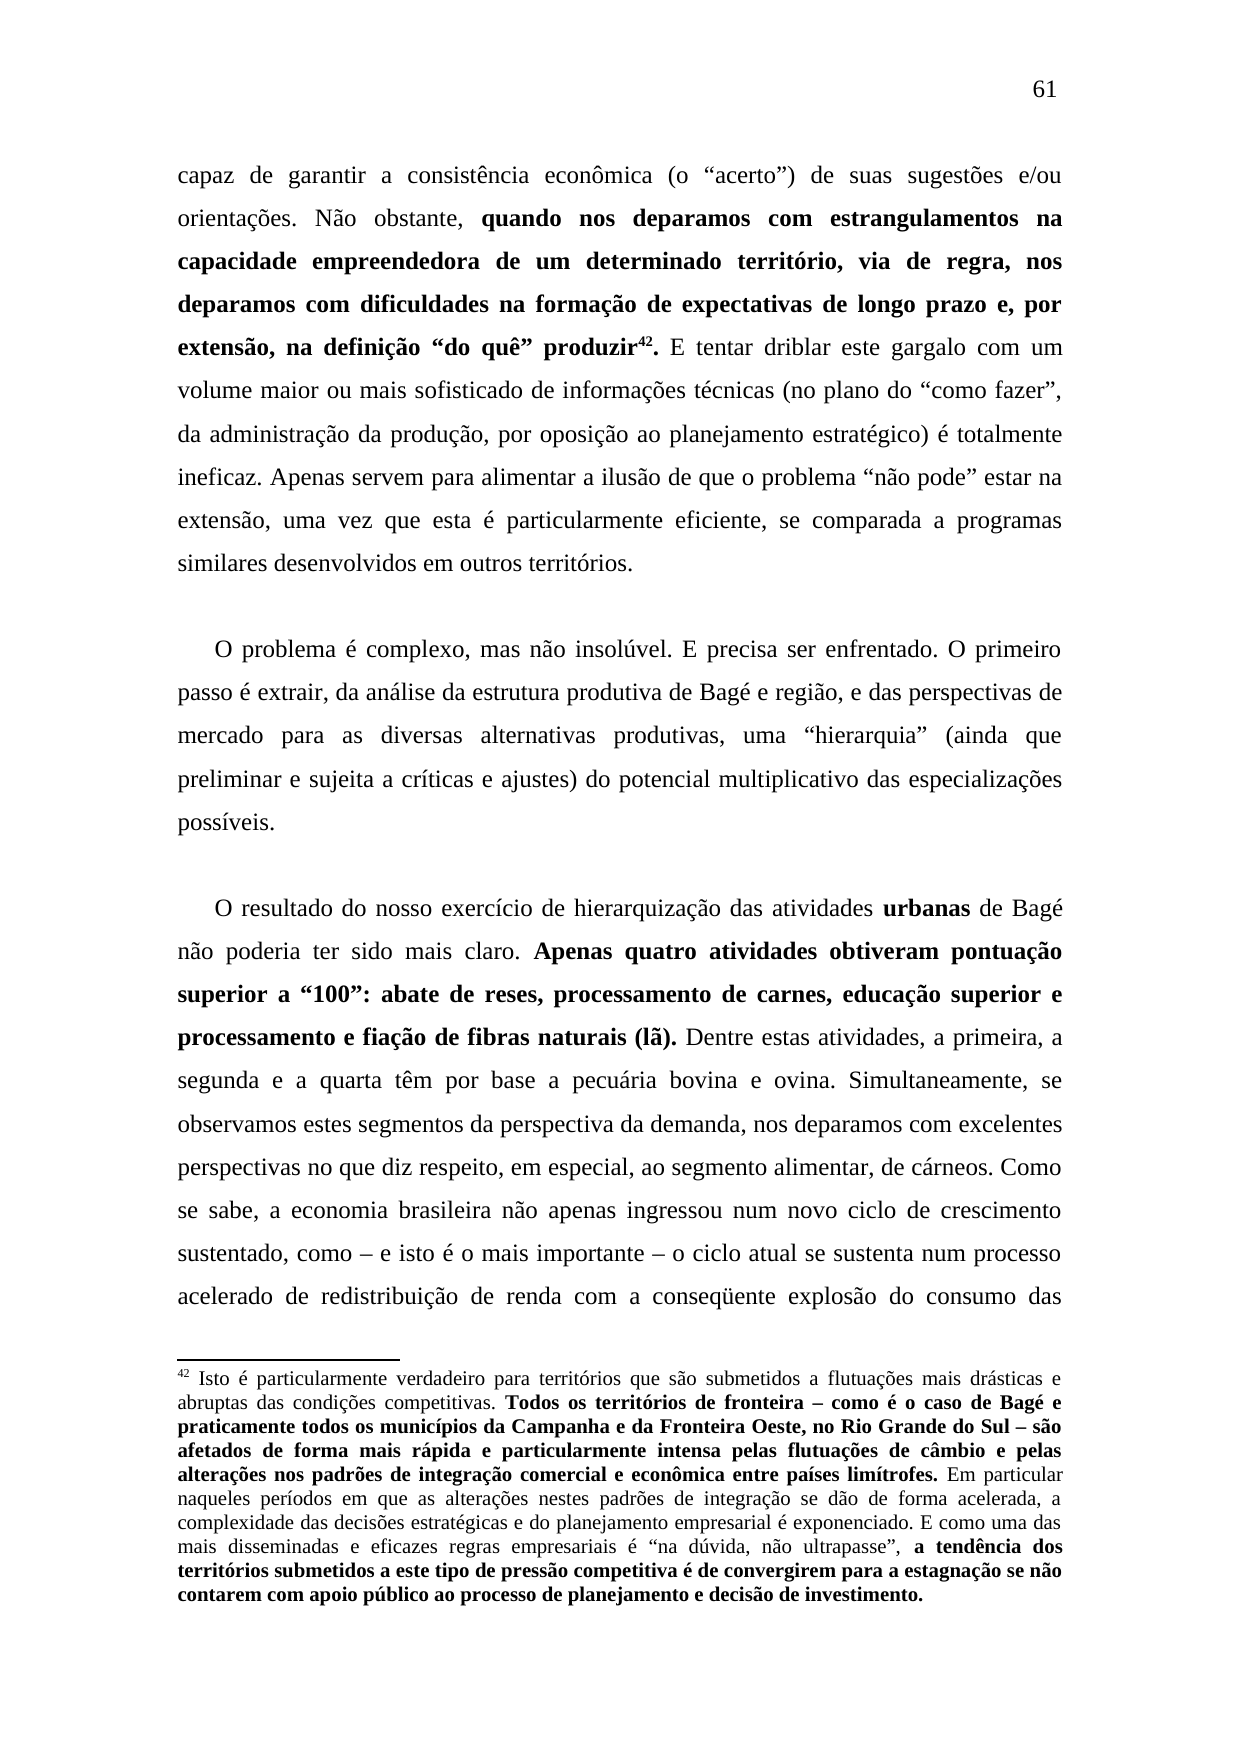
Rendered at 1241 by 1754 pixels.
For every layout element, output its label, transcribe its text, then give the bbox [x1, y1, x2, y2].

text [177, 893, 1063, 1310]
text O problema é complexo, mas não insolúvel. E precisa ser enfrentado. O primeiro passo é extrair, da análise da estrutura produtiva de Bagé e região, e das perspectivas de mercado para as diversas alternativas produtivas, uma “hierarquia” (ainda que preliminar e sujeita a críticas e ajustes) do potencial multiplicativo das especializações possíveis. [177, 634, 1063, 836]
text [177, 160, 1063, 577]
